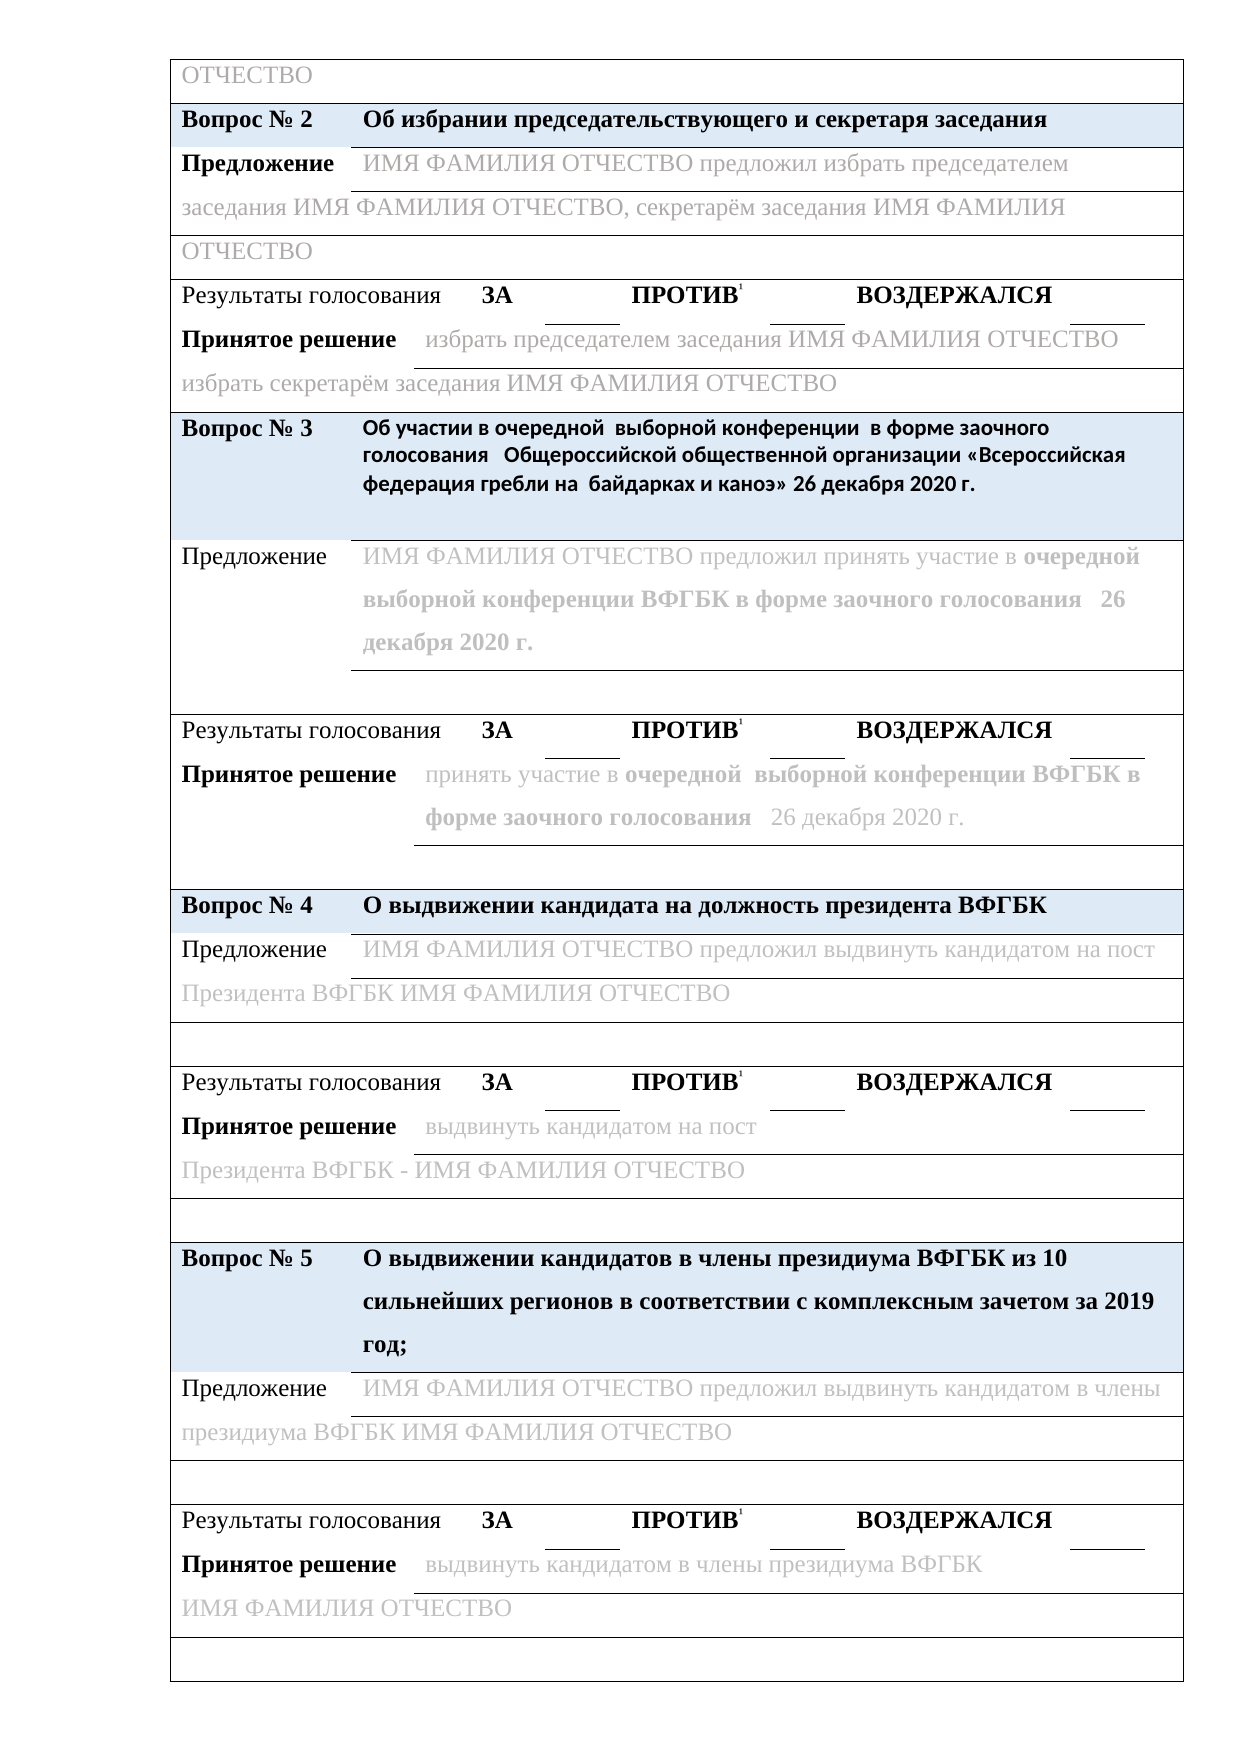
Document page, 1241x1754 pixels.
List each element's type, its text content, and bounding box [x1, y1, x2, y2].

table_cell Предложение [171, 147, 351, 191]
table_cell ВОЗДЕРЖАЛСЯ [845, 715, 1070, 758]
table_cell ИМЯ ФАМИЛИЯ ОТЧЕСТВО предложил принять участие в очередной выборной конференции ВФГБК в форме заочного голосования 26 декабря 2020 г. [351, 541, 1183, 670]
table_cell Принятое решение [171, 1549, 414, 1592]
table_cell [1145, 1067, 1183, 1110]
table_cell Вопрос № 5 [171, 1243, 351, 1372]
table_cell [1145, 280, 1183, 323]
table_cell [545, 715, 620, 758]
table_cell Результаты голосования [171, 715, 470, 758]
table_cell президиума ВФГБК ИМЯ ФАМИЛИЯ ОТЧЕСТВО [171, 1416, 1183, 1460]
table_cell О выдвижении кандидата на должность президента ВФГБК [351, 890, 1183, 933]
table_cell Вопрос № 2 [171, 104, 351, 147]
table_cell ИМЯ ФАМИЛИЯ ОТЧЕСТВО предложил избрать председателем [351, 148, 1183, 191]
table_cell ЗА [470, 1067, 545, 1110]
table_cell Вопрос № 4 [171, 890, 351, 933]
table_cell ИМЯ ФАМИЛИЯ ОТЧЕСТВО предложил выдвинуть кандидатом на пост [351, 935, 1183, 977]
table_cell избрать председателем заседания ИМЯ ФАМИЛИЯ ОТЧЕСТВО [414, 324, 1183, 367]
table_cell [1070, 1505, 1145, 1548]
table_cell ПРОТИВ¹ [620, 1067, 770, 1110]
table_cell [1070, 1067, 1145, 1110]
table_cell избрать секретарём заседания ИМЯ ФАМИЛИЯ ОТЧЕСТВО [171, 368, 1183, 412]
table_cell [1070, 715, 1145, 758]
table_cell Результаты голосования [171, 280, 470, 323]
table_cell Президента ВФГБК - ИМЯ ФАМИЛИЯ ОТЧЕСТВО [171, 1154, 1183, 1198]
table_cell О выдвижении кандидатов в члены президиума ВФГБК из 10 сильнейших регионов в соответствии с комплексным зачетом за 2019 год; [351, 1243, 1183, 1372]
table_cell Принятое решение [171, 758, 414, 845]
table_cell [770, 280, 845, 323]
table_cell [770, 1505, 845, 1548]
table_cell Предложение [171, 540, 351, 670]
table_cell [171, 670, 1183, 714]
table_cell Принятое решение [171, 324, 414, 367]
table_cell Об избрании председательствующего и секретаря заседания [351, 104, 1183, 147]
table_cell ВОЗДЕРЖАЛСЯ [845, 280, 1070, 323]
table_cell Предложение [171, 1372, 351, 1416]
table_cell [171, 60, 1183, 103]
table_cell ЗА [470, 1505, 545, 1548]
table_cell Президента ВФГБК ИМЯ ФАМИЛИЯ ОТЧЕСТВО [171, 978, 1183, 1022]
table_cell [770, 1067, 845, 1110]
table_cell ПРОТИВ¹ [620, 715, 770, 758]
table_cell Результаты голосования [171, 1505, 470, 1548]
table_cell Результаты голосования [171, 1067, 470, 1110]
table_cell заседания ИМЯ ФАМИЛИЯ ОТЧЕСТВО, секретарём заседания ИМЯ ФАМИЛИЯ [171, 191, 1183, 235]
table_cell Вопрос № 3 [171, 413, 351, 540]
table_cell [545, 280, 620, 323]
table_cell ИМЯ ФАМИЛИЯ ОТЧЕСТВО [171, 1593, 1183, 1637]
table_cell выдвинуть кандидатом на пост [414, 1110, 1183, 1154]
table_cell [545, 1505, 620, 1548]
table_cell ИМЯ ФАМИЛИЯ ОТЧЕСТВО предложил выдвинуть кандидатом в члены [351, 1373, 1183, 1416]
table_cell Предложение [171, 934, 351, 977]
table_cell ПРОТИВ¹ [620, 1505, 770, 1548]
table_cell [545, 1067, 620, 1110]
table_cell ЗА [470, 715, 545, 758]
table_cell принять участие в очередной выборной конференции ВФГБК в форме заочного голосования 26 декабря 2020 г. [414, 758, 1183, 845]
table_cell [171, 845, 1183, 889]
table_cell [1070, 280, 1145, 323]
table_cell [171, 1199, 1183, 1242]
table_cell ПРОТИВ¹ [620, 280, 770, 323]
table_cell Об участии в очередной выборной конференции в форме заочного голосования Общероссийской общественной организации «Всероссийская федерация гребли на байдарках и каноэ» 26 декабря 2020 г. [351, 413, 1183, 540]
table_cell [1145, 1505, 1183, 1548]
table_cell выдвинуть кандидатом в члены президиума ВФГБК [414, 1549, 1183, 1592]
table_cell ВОЗДЕРЖАЛСЯ [845, 1505, 1070, 1548]
table_cell [1145, 715, 1183, 758]
table_cell [171, 1023, 1183, 1066]
table_cell ЗА [470, 280, 545, 323]
table_cell [171, 1461, 1183, 1504]
table_cell [171, 1638, 1183, 1681]
table_cell Принятое решение [171, 1110, 414, 1154]
table_cell ОТЧЕСТВО [171, 236, 1183, 279]
table_cell [770, 715, 845, 758]
table_cell ВОЗДЕРЖАЛСЯ [845, 1067, 1070, 1110]
